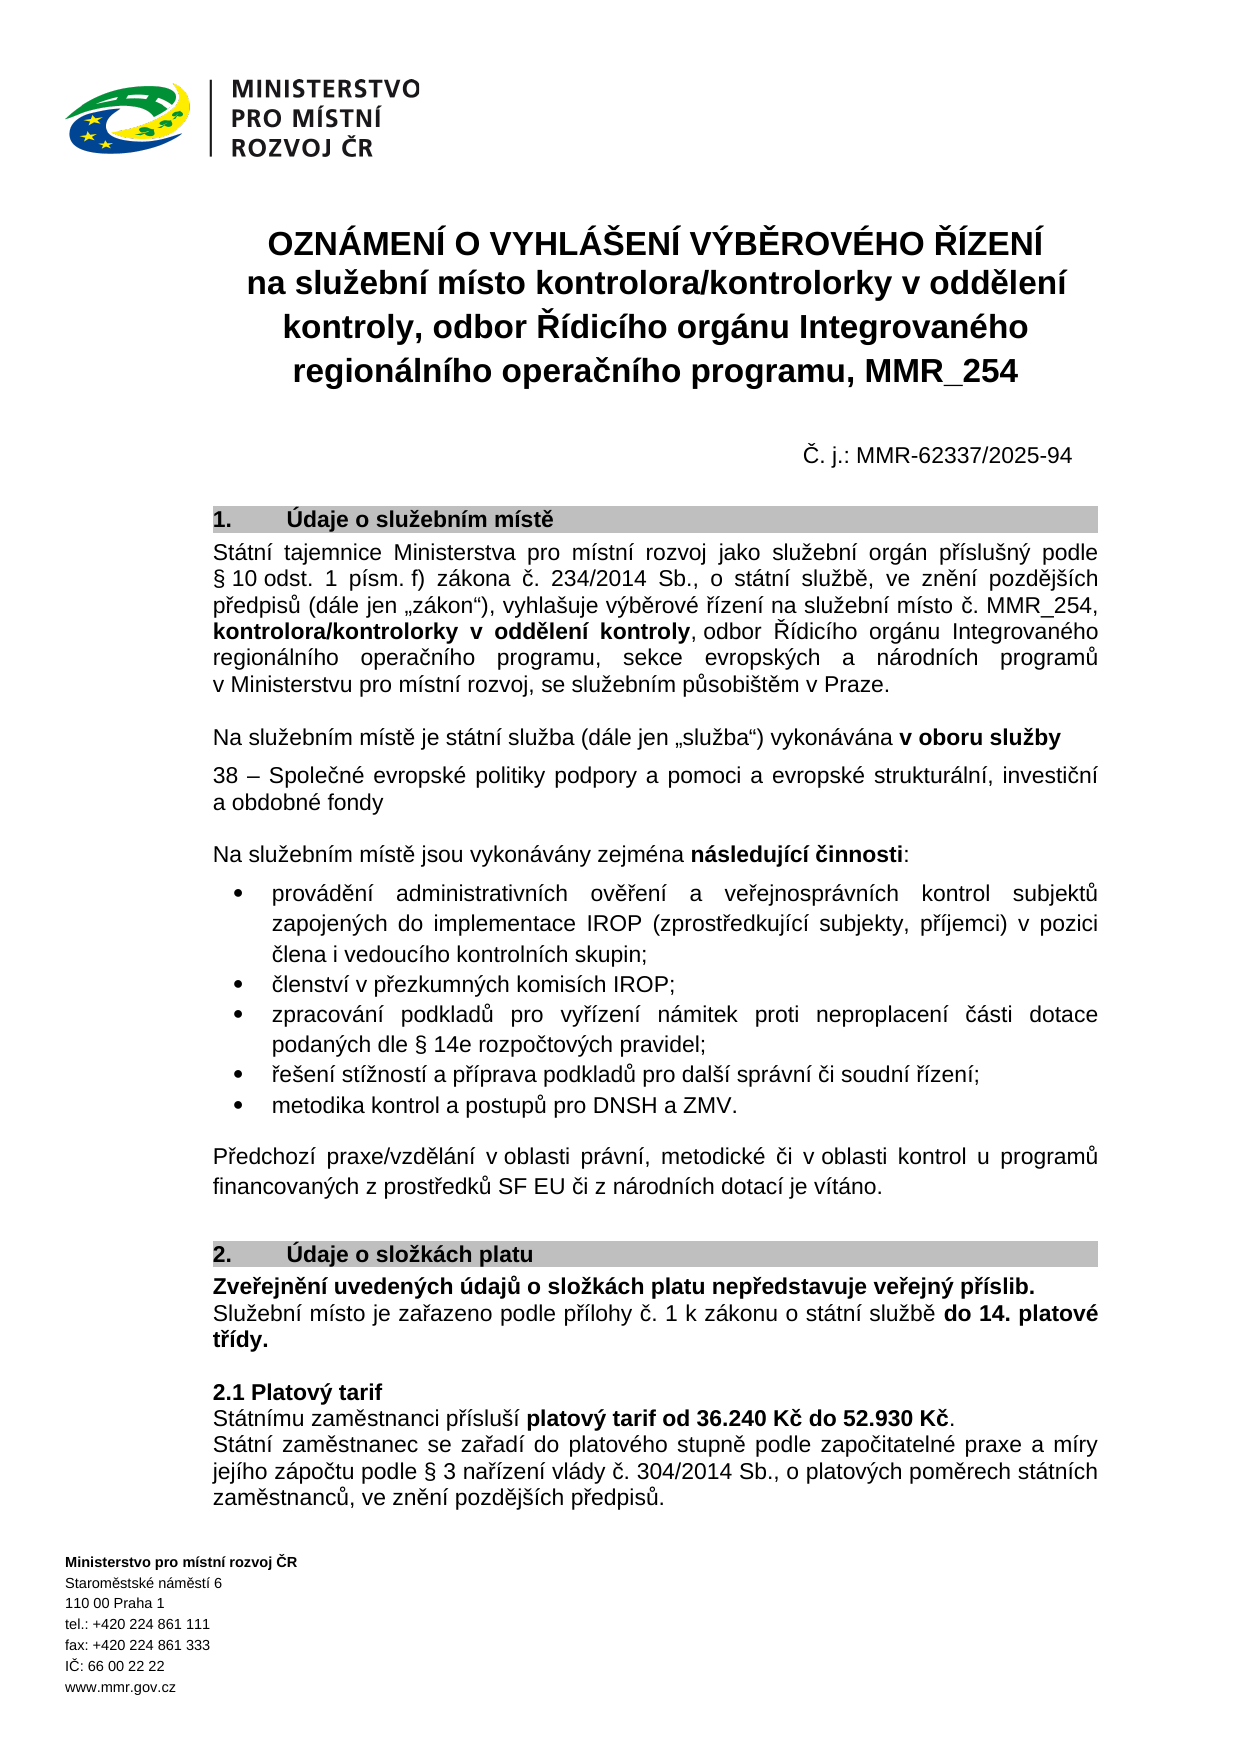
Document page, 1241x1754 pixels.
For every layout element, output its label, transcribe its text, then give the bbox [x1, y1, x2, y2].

subtitle 2. Údaje o složkách platu [213, 1241, 1098, 1267]
text 2.1 Platový tarif [213, 1379, 1098, 1405]
text na služební místo kontrolora/kontrolorky v oddělení kontroly, odbor Řídicího orgánu Integrovaného regionálního operačního programu, MMR_254 [213, 263, 1098, 389]
text Státnímu zaměstnanci přísluší platový tarif od 36.240 Kč do 52.930 Kč. [213, 1405, 1098, 1431]
text Státní zaměstnanec se zařadí do platového stupně podle započitatelné praxe a míry jejího zápočtu podle § 3 nařízení vlády č. 304/2014 Sb., o platových poměrech státních zaměstnanců, ve znění pozdějších předpisů. [213, 1431, 1098, 1510]
text Předchozí praxe/vzdělání v oblasti právní, metodické či v oblasti kontrol u programů financovaných z prostředků SF EU či z národních dotací je vítáno. [213, 1143, 1098, 1199]
list metodika kontrol a postupů pro DNSH a ZMV. [234, 1092, 1098, 1118]
list zpracování podkladů pro vyřízení námitek proti neproplacení části dotace podaných dle § 14e rozpočtových pravidel; [234, 1001, 1098, 1058]
list členství v přezkumných komisích IROP; [234, 971, 1098, 997]
picture [65, 79, 420, 157]
text Služební místo je zařazeno podle přílohy č. 1 k zákonu o státní službě do 14. platové třídy. [213, 1299, 1098, 1352]
text OZNÁMENÍ O VYHLÁŠENÍ VÝBĚROVÉHO ŘÍZENÍ [213, 224, 1098, 263]
list provádění administrativních ověření a veřejnosprávních kontrol subjektů zapojených do implementace IROP (zprostředkující subjekty, příjemci) v pozici člena i vedoucího kontrolních skupin; [234, 880, 1098, 967]
text Na služebním místě jsou vykonávány zejména následující činnosti: [213, 841, 1098, 868]
text Zveřejnění uvedených údajů o složkách platu nepředstavuje veřejný příslib. [213, 1273, 1098, 1299]
text Na služebním místě je státní služba (dále jen „služba“) vykonávána v oboru služby [213, 723, 1098, 750]
text 38 – Společné evropské politiky podpory a pomoci a evropské strukturální, investiční a obdobné fondy [213, 762, 1098, 815]
text Č. j.: MMR-62337/2025-94 [729, 442, 1098, 469]
text Státní tajemnice Ministerstva pro místní rozvoj jako služební orgán příslušný podle § 10 odst. 1 písm. f) zákona č. 234/2014 Sb., o státní službě, ve znění pozdějších předpisů (dále jen „zákon“), vyhlašuje výběrové řízení na služební místo č. MMR_254, kontrolora/kontrolorky v oddělení kontroly, odbor Řídicího orgánu Integrovaného regionálního operačního programu, sekce evropských a národních programů v Ministerstvu pro místní rozvoj, se služebním působištěm v Praze. [213, 539, 1098, 697]
subtitle 1. Údaje o služebním místě [213, 506, 1098, 533]
list řešení stížností a příprava podkladů pro další správní či soudní řízení; [234, 1061, 1098, 1088]
